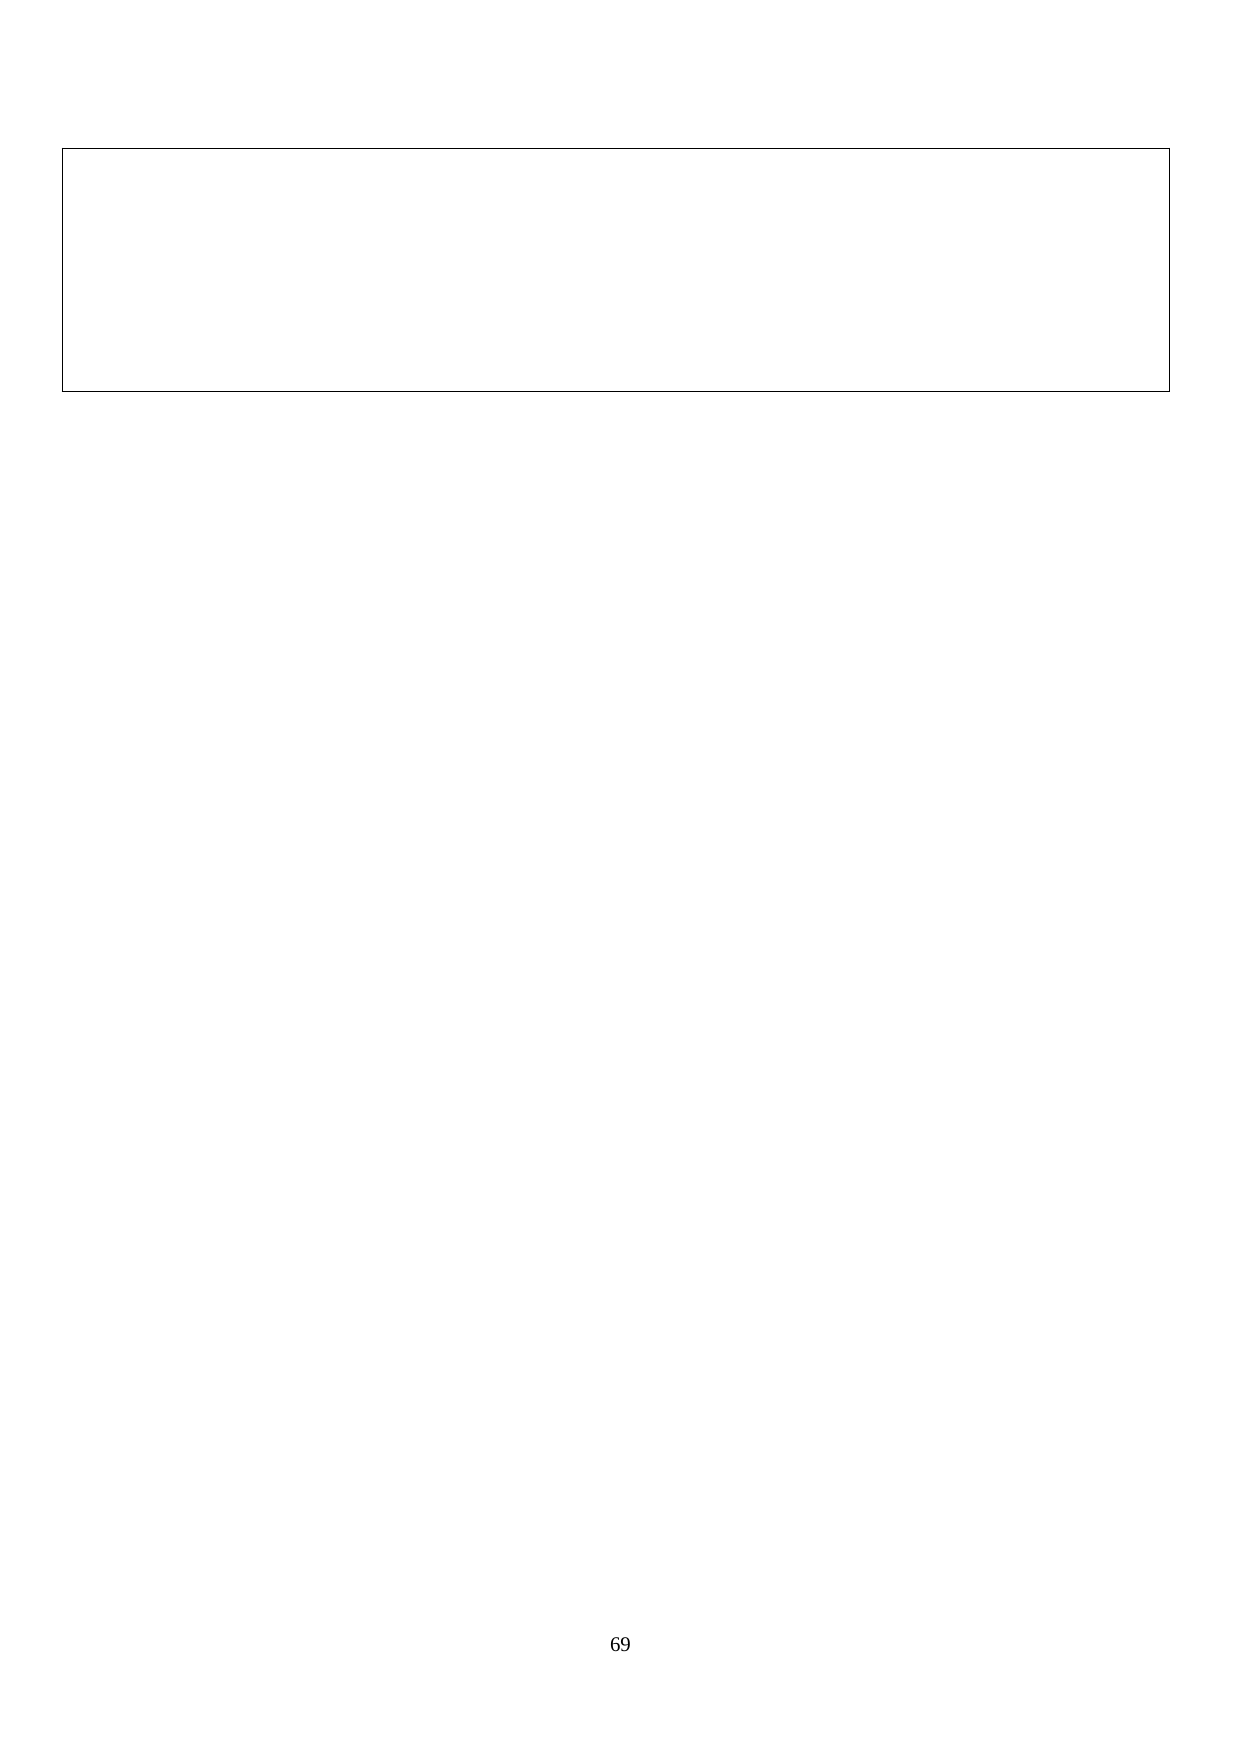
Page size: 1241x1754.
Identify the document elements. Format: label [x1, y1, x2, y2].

table_cell [63, 149, 1169, 391]
